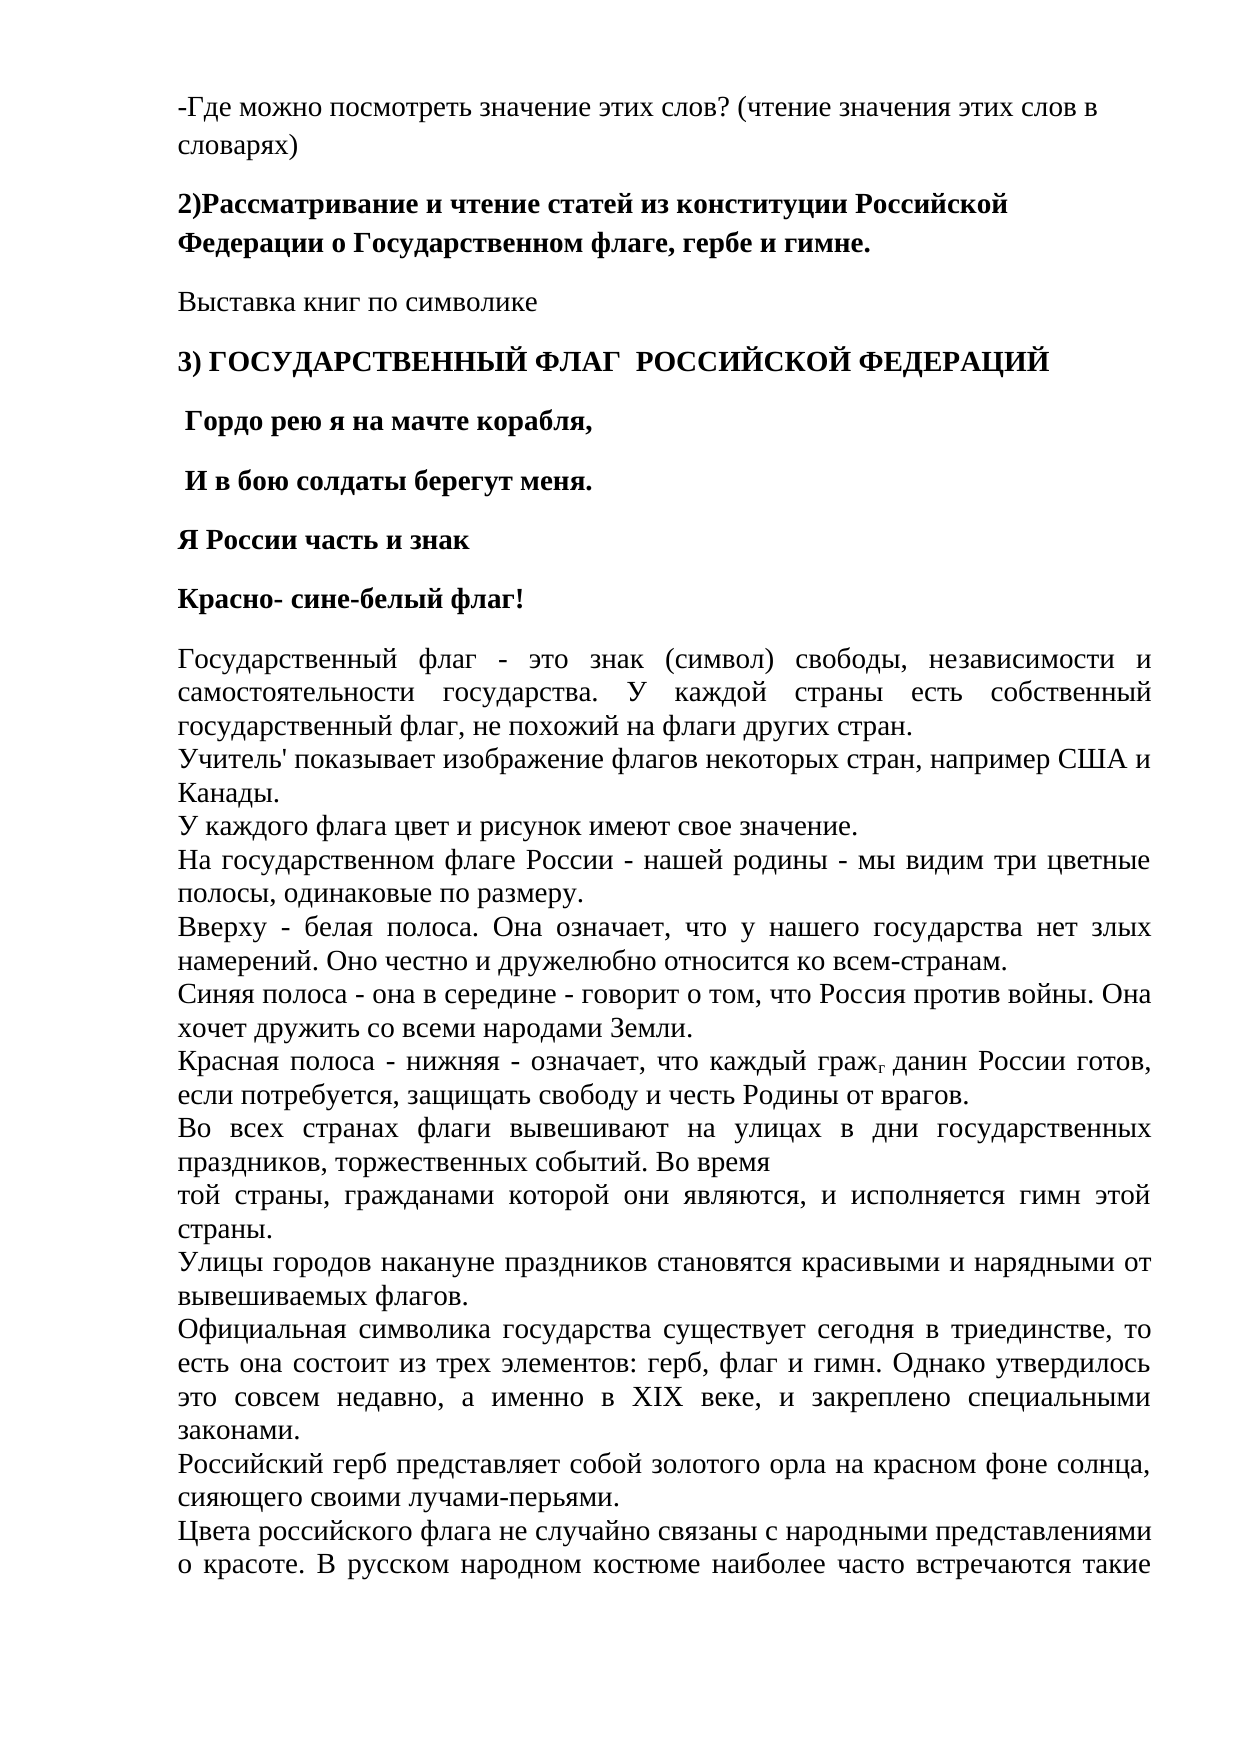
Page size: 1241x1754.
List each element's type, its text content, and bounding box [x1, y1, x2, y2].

text той страны, гражданами которой они являются, и исполняется гимн этой страны. [177, 1177, 1152, 1244]
text Государственный флаг - это знак (символ) свободы, независимости и самостоятельности государства. У каждой страны есть собственный государственный флаг, не похожий на флаги других стран. [177, 641, 1152, 741]
text 3) ГОСУДАРСТВЕННЫЙ ФЛАГ РОССИЙСКОЙ ФЕДЕРАЦИЙ [177, 344, 1152, 377]
text Российский герб представляет собой золотого орла на красном фоне солнца, сияющего своими лучами-перьями. [177, 1446, 1152, 1513]
text У каждого флага цвет и рисунок имеют свое значение. [177, 808, 1152, 842]
text Красная полоса - нижняя - означает, что каждый гражг данин России готов, если потребуется, защищать свободу и честь Родины от врагов. [177, 1043, 1152, 1110]
text Вверху - белая полоса. Она означает, что у нашего государства нет злых намерений. Оно честно и дружелюбно относится ко всем-странам. [177, 909, 1152, 976]
text Официальная символика государства существует сегодня в триединстве, то есть она состоит из трех элементов: герб, флаг и гимн. Однако утвердилось это совсем недавно, а именно в XIX веке, и закреплено специальными законами. [177, 1312, 1152, 1446]
text Гордо рею я на мачте корабля, [177, 403, 1152, 437]
text Синяя полоса - она в середине - говорит о том, что Россия против войны. Она хочет дружить со всеми народами Земли. [177, 976, 1152, 1043]
text И в бою солдаты берегут меня. [177, 463, 1152, 496]
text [177, 1513, 1152, 1580]
text Учитель' показывает изображение флагов некоторых стран, например США и Канады. [177, 741, 1152, 808]
text Я России часть и знак [177, 522, 1152, 556]
text -Где можно посмотреть значение этих слов? (чтение значения этих слов в словарях) [177, 89, 1152, 161]
text Улицы городов накануне праздников становятся красивыми и нарядными от вывешиваемых флагов. [177, 1244, 1152, 1312]
text 2)Рассматривание и чтение статей из конституции Российской Федерации о Государственном флаге, гербе и гимне. [177, 187, 1152, 259]
text Во всех странах флаги вывешивают на улицах в дни государственных праздников, торжественных событий. Во время [177, 1110, 1152, 1177]
text Красно- сине-белый флаг! [177, 581, 1152, 615]
text На государственном флаге России - нашей родины - мы видим три цветные полосы, одинаковые по размеру. [177, 842, 1152, 909]
text Выставка книг по символике [177, 284, 1152, 318]
